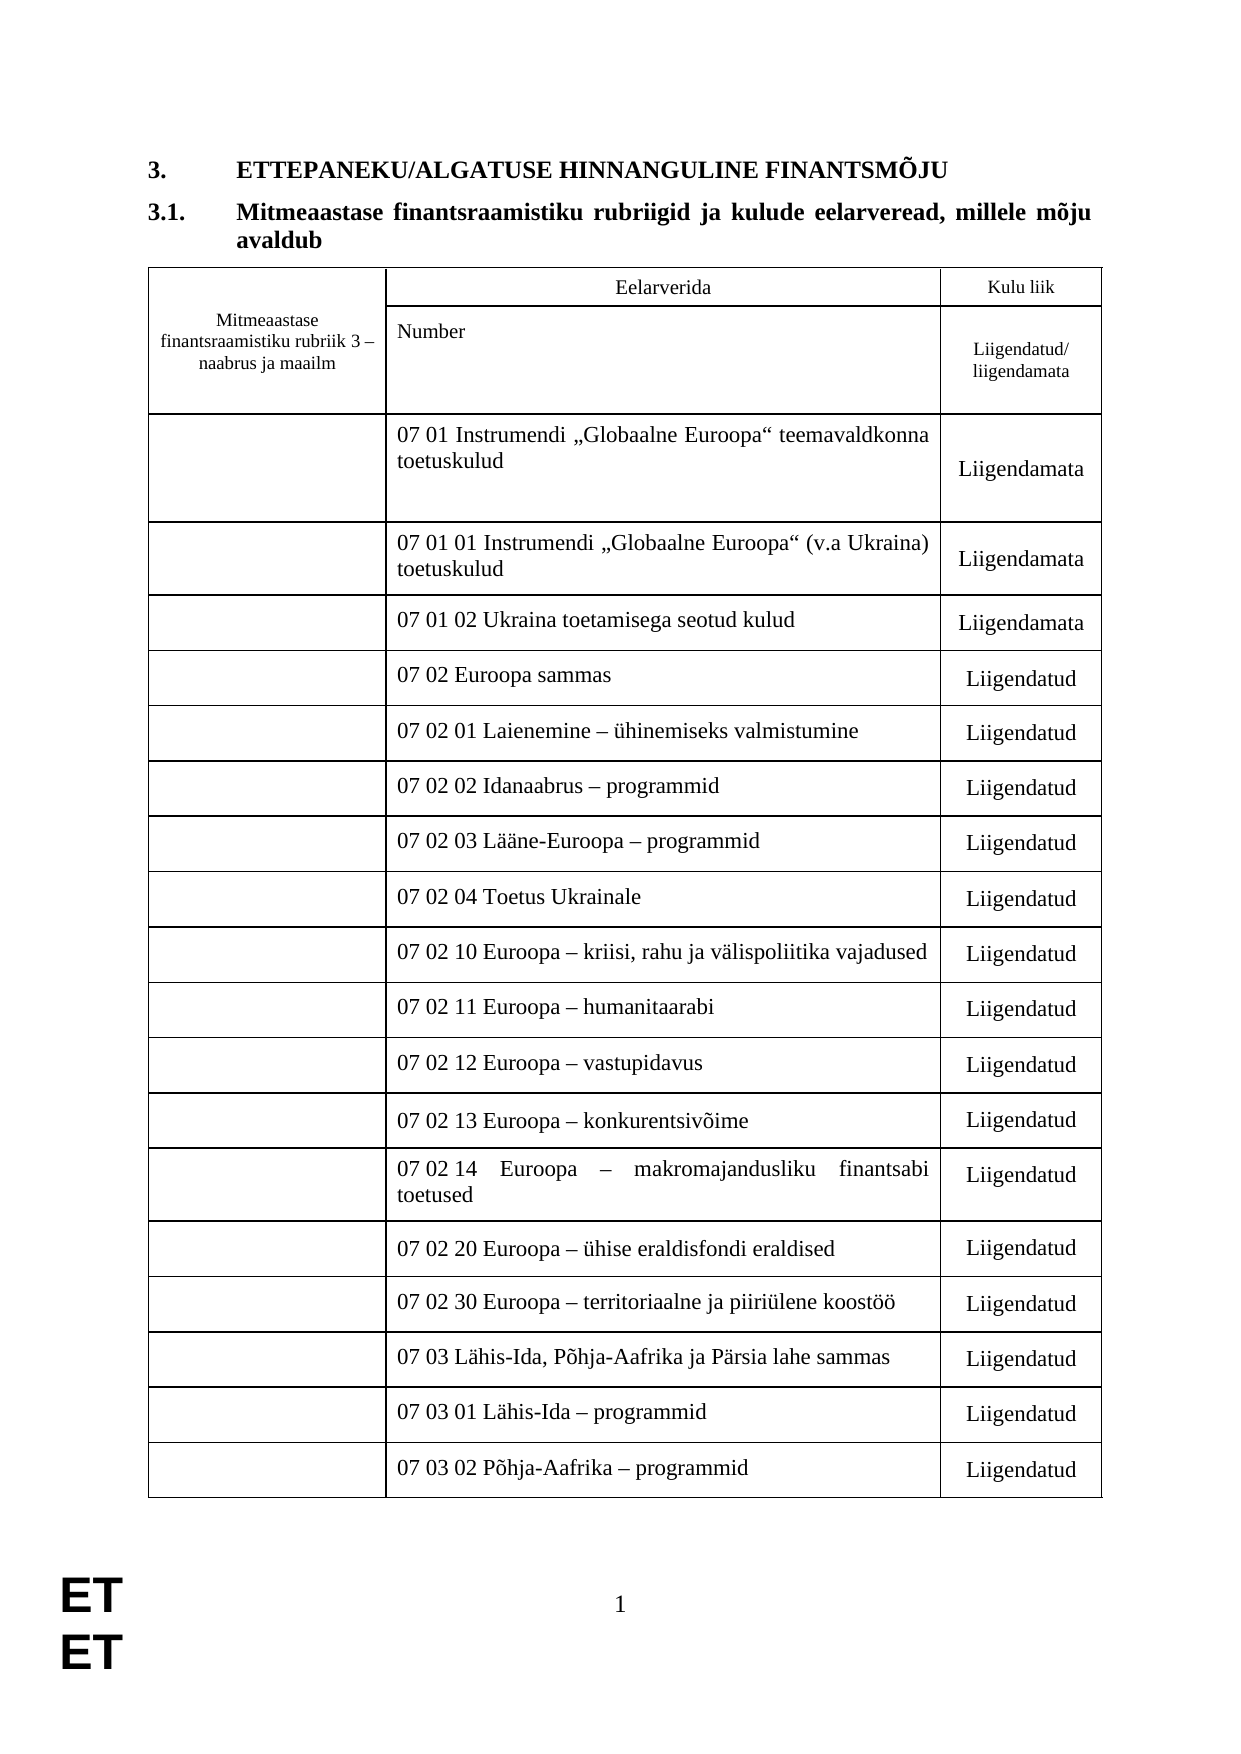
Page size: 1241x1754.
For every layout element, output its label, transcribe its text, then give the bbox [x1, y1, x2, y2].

table_cell 07 01 01 Instrumendi „Globaalne Euroopa“ (v.a Ukraina) toetuskulud [387, 523, 940, 594]
table_cell 07 02 Euroopa sammas [387, 651, 940, 705]
table_cell 07 02 13 Euroopa – konkurentsivõime [387, 1094, 940, 1147]
table_cell [149, 762, 385, 815]
table_cell Liigendatud [941, 651, 1101, 705]
table_cell [149, 1222, 385, 1276]
table_cell Liigendatud [941, 1388, 1101, 1442]
table_cell [149, 1277, 385, 1331]
table_cell Liigendatud [941, 1222, 1101, 1276]
table_cell 07 01 02 Ukraina toetamisega seotud kulud [387, 596, 940, 649]
subtitle 3. ETTEPANEKU/ALGATUSE HINNANGULINE FINANTSMÕJU [148, 156, 1092, 184]
table_cell [149, 1038, 385, 1092]
table_cell 07 03 01 Lähis-Ida – programmid [387, 1388, 940, 1442]
table_cell Liigendatud [941, 1333, 1101, 1386]
table_cell Liigendamata [941, 596, 1101, 649]
table_cell [149, 523, 385, 594]
table_cell 07 02 20 Euroopa – ühise eraldisfondi eraldised [387, 1222, 940, 1276]
table_cell [149, 928, 385, 981]
table_cell 07 02 11 Euroopa – humanitaarabi [387, 983, 940, 1037]
table_cell [149, 872, 385, 926]
table_cell [149, 1149, 385, 1220]
table_header Mitmeaastase finantsraamistiku rubriik 3 – naabrus ja maailm [149, 268, 386, 413]
table_cell Liigendatud [941, 928, 1101, 981]
table_cell [149, 1094, 385, 1147]
table_cell 07 02 10 Euroopa – kriisi, rahu ja välispoliitika vajadused [387, 928, 940, 981]
table_cell Liigendatud [941, 1038, 1101, 1092]
table_cell Liigendatud [941, 1094, 1101, 1147]
table_cell Liigendatud [941, 1443, 1101, 1497]
table_cell Liigendatud [941, 872, 1101, 926]
table_cell Liigendatud [941, 762, 1101, 815]
table_cell 07 02 12 Euroopa – vastupidavus [387, 1038, 940, 1092]
table_cell 07 02 30 Euroopa – territoriaalne ja piiriülene koostöö [387, 1277, 940, 1331]
table_cell 07 03 Lähis-Ida, Põhja-Aafrika ja Pärsia lahe sammas [387, 1333, 940, 1386]
table_cell [149, 596, 385, 649]
table_cell Liigendatud [941, 1149, 1101, 1220]
table_cell [149, 706, 385, 760]
subtitle 3.1. Mitmeaastase finantsraamistiku rubriigid ja kulude eelarveread, millele mõju avaldub [148, 197, 1092, 254]
table_cell 07 02 02 Idanaabrus – programmid [387, 762, 940, 815]
table_cell [149, 817, 385, 871]
table_cell Number [387, 307, 940, 413]
table_cell Liigendatud [941, 706, 1101, 760]
table_cell Liigendamata [941, 415, 1101, 521]
table_cell [149, 415, 385, 521]
table_cell [149, 651, 385, 705]
table_cell 07 02 14 Euroopa – makromajandusliku finantsabi toetused [387, 1149, 940, 1220]
table_cell Liigendatud/liigendamata [941, 307, 1101, 413]
table_cell Liigendamata [941, 523, 1101, 594]
table_cell Liigendatud [941, 1277, 1101, 1331]
table_cell 07 02 03 Lääne-Euroopa – programmid [387, 817, 940, 871]
table_cell Liigendatud [941, 817, 1101, 871]
table_cell 07 02 04 Toetus Ukrainale [387, 872, 940, 926]
table_cell [149, 1333, 385, 1386]
table_cell [149, 1388, 385, 1442]
table_cell [149, 1443, 385, 1497]
table_cell 07 01 Instrumendi „Globaalne Euroopa“ teemavaldkonna toetuskulud [387, 415, 940, 521]
table_cell [149, 983, 385, 1037]
table_cell Liigendatud [941, 983, 1101, 1037]
table_header Kulu liik [941, 268, 1101, 305]
table_cell 07 02 01 Laienemine – ühinemiseks valmistumine [387, 706, 940, 760]
table_cell 07 03 02 Põhja-Aafrika – programmid [387, 1443, 940, 1497]
table_header Eelarverida [387, 268, 940, 305]
